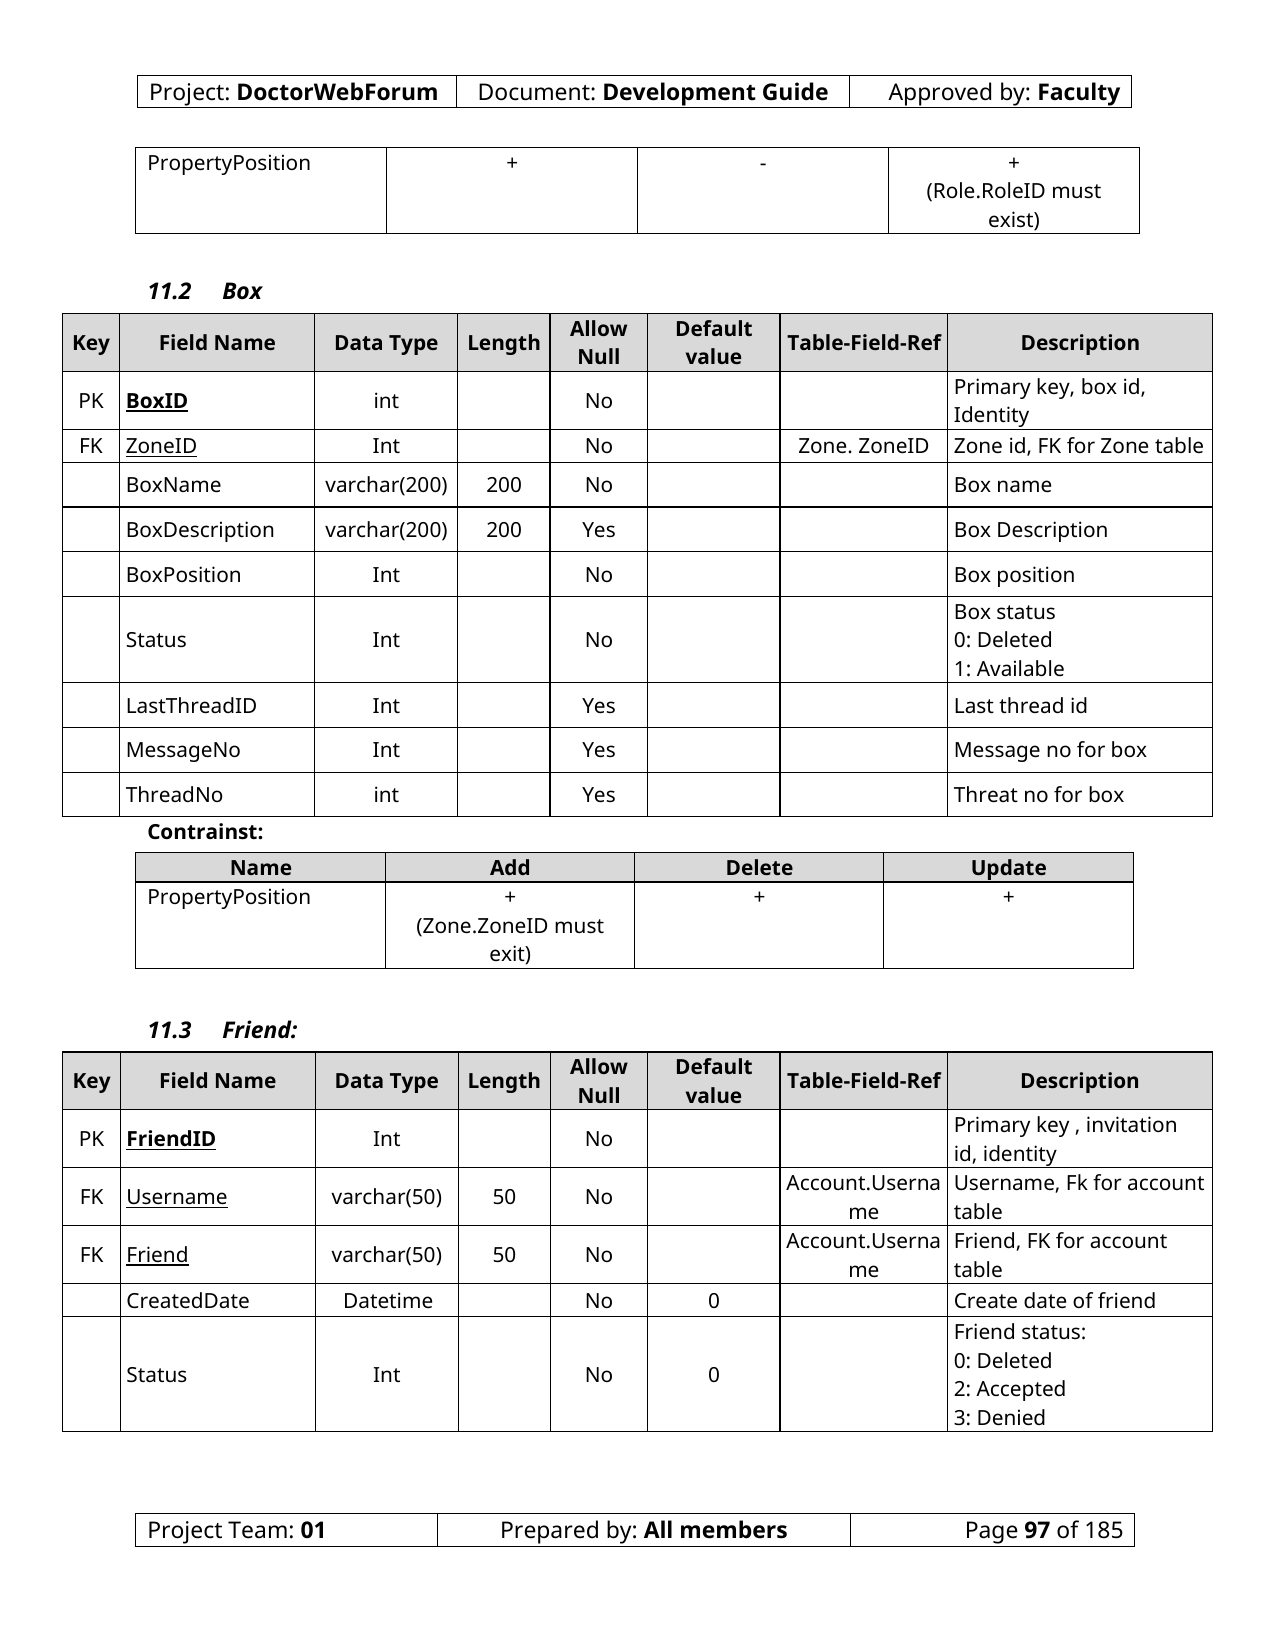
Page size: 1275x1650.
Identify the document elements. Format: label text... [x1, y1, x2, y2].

table_cell [648, 1226, 779, 1283]
table_cell No [551, 1226, 647, 1283]
table_cell No [551, 597, 647, 682]
table_cell [63, 773, 119, 816]
table_cell [781, 683, 947, 727]
table_cell - [638, 148, 888, 233]
table_cell [781, 773, 947, 816]
table_cell + (Role.RoleID must exist) [889, 148, 1139, 233]
table_header Field Name [120, 314, 314, 371]
table_cell Int [315, 597, 457, 682]
table_cell [648, 372, 779, 429]
table_cell [63, 552, 119, 596]
table_cell Yes [551, 508, 647, 551]
table_header Length [458, 314, 549, 371]
table_cell [648, 552, 779, 596]
table_cell [648, 728, 779, 772]
table_cell Zone. ZoneID [781, 430, 947, 462]
table_cell varchar(200) [315, 463, 457, 506]
table_cell Yes [551, 728, 647, 772]
table_cell 200 [458, 463, 549, 506]
table_cell [458, 728, 549, 772]
table_cell [781, 1110, 947, 1167]
table_header Allow Null [551, 314, 647, 371]
table_cell [458, 430, 549, 462]
table_cell No [551, 1284, 647, 1316]
table_cell BoxID [120, 372, 314, 429]
table_cell [459, 1284, 550, 1316]
table_cell FK [63, 1168, 120, 1225]
table_header Table-Field-Ref [781, 1053, 947, 1109]
table_cell Zone id, FK for Zone table [948, 430, 1212, 462]
table_cell [63, 683, 119, 727]
table_header Data Type [316, 1053, 458, 1109]
table_cell [458, 372, 549, 429]
table_cell 50 [459, 1226, 550, 1283]
table_cell LastThreadID [120, 683, 314, 727]
table_cell Box status 0: Deleted 1: Available [948, 597, 1212, 682]
subtitle Box [147, 275, 1128, 307]
table_cell BoxName [120, 463, 314, 506]
table_cell [648, 508, 779, 551]
table_cell Account.Username [781, 1226, 947, 1283]
table_cell Int [315, 430, 457, 462]
table_cell No [551, 372, 647, 429]
table_cell + [884, 883, 1133, 968]
table_cell [648, 1110, 779, 1167]
table_cell Friend, FK for account table [948, 1226, 1212, 1283]
table_cell PropertyPosition [136, 883, 385, 968]
table_cell PK [63, 372, 119, 429]
table_cell int [315, 773, 457, 816]
table_cell [63, 508, 119, 551]
table_cell MessageNo [120, 728, 314, 772]
table_cell Status [120, 597, 314, 682]
table_cell [63, 728, 119, 772]
table_cell [63, 463, 119, 506]
table_cell [458, 773, 549, 816]
table_header Delete [635, 853, 883, 881]
table_header Default value [648, 314, 779, 371]
table_header Field Name [121, 1053, 315, 1109]
table_cell Primary key, box id, Identity [948, 372, 1212, 429]
table_cell 50 [459, 1168, 550, 1225]
table_header Update [884, 853, 1133, 881]
table_cell [648, 1168, 779, 1225]
table_cell [781, 1317, 947, 1431]
table_cell Int [316, 1317, 458, 1431]
table_header Default value [648, 1053, 779, 1109]
table_cell [648, 597, 779, 682]
table_cell [648, 463, 779, 506]
table_cell Create date of friend [948, 1284, 1212, 1316]
table_cell 0 [648, 1284, 779, 1316]
table_cell Int [315, 552, 457, 596]
table_cell [458, 597, 549, 682]
table_cell Message no for box [948, 728, 1212, 772]
table_header Table-Field-Ref [781, 314, 947, 371]
table_cell Int [315, 728, 457, 772]
table_cell ZoneID [120, 430, 314, 462]
table_cell Threat no for box [948, 773, 1212, 816]
table_cell [458, 552, 549, 596]
table_cell PropertyPosition [136, 148, 386, 233]
table_cell Friend status: 0: Deleted 2: Accepted 3: Denied [948, 1317, 1212, 1431]
table_cell 0 [648, 1317, 779, 1431]
table_header Description [948, 314, 1212, 371]
table_cell BoxPosition [120, 552, 314, 596]
table_cell FriendID [121, 1110, 315, 1167]
table_cell [781, 463, 947, 506]
table_cell [63, 597, 119, 682]
table_cell + [635, 883, 883, 968]
subtitle Friend: [147, 1014, 1128, 1045]
table_cell [781, 728, 947, 772]
table_header Allow Null [551, 1053, 647, 1109]
table_cell [459, 1110, 550, 1167]
table_cell + [387, 148, 637, 233]
table_cell int [315, 372, 457, 429]
table_cell Datetime [316, 1284, 458, 1316]
table_cell No [551, 1110, 647, 1167]
table_cell Username [121, 1168, 315, 1225]
subtitle Contrainst: [147, 817, 1128, 846]
table_cell Yes [551, 773, 647, 816]
table_cell Friend [121, 1226, 315, 1283]
table_header Data Type [315, 314, 457, 371]
table_cell Status [121, 1317, 315, 1431]
table_cell [63, 1317, 120, 1431]
table_cell [781, 1284, 947, 1316]
table_cell Box Description [948, 508, 1212, 551]
table_cell varchar(50) [316, 1226, 458, 1283]
table_cell Box name [948, 463, 1212, 506]
table_cell Primary key , invitation id, identity [948, 1110, 1212, 1167]
table_cell No [551, 430, 647, 462]
table_cell ThreadNo [120, 773, 314, 816]
table_cell No [551, 1317, 647, 1431]
table_cell [648, 683, 779, 727]
table_cell [458, 683, 549, 727]
table_cell [781, 552, 947, 596]
table_cell FK [63, 1226, 120, 1283]
table_cell varchar(50) [316, 1168, 458, 1225]
table_header Name [136, 853, 385, 881]
table_cell No [551, 1168, 647, 1225]
table_cell [459, 1317, 550, 1431]
table_cell BoxDescription [120, 508, 314, 551]
table_cell [63, 1284, 120, 1316]
table_header Description [948, 1053, 1212, 1109]
table_header Add [386, 853, 634, 881]
table_cell [781, 508, 947, 551]
table_cell No [551, 463, 647, 506]
table_cell Last thread id [948, 683, 1212, 727]
table_cell 200 [458, 508, 549, 551]
table_cell CreatedDate [121, 1284, 315, 1316]
table_cell Yes [551, 683, 647, 727]
table_cell [648, 773, 779, 816]
table_header Key [63, 1053, 120, 1109]
table_cell FK [63, 430, 119, 462]
table_header Key [63, 314, 119, 371]
table_header Length [459, 1053, 550, 1109]
table_cell Int [315, 683, 457, 727]
table_cell Box position [948, 552, 1212, 596]
table_cell varchar(200) [315, 508, 457, 551]
table_cell Username, Fk for account table [948, 1168, 1212, 1225]
table_cell [781, 597, 947, 682]
table_cell PK [63, 1110, 120, 1167]
table_cell [781, 372, 947, 429]
table_cell [648, 430, 779, 462]
table_cell Int [316, 1110, 458, 1167]
table_cell Account.Username [781, 1168, 947, 1225]
table_cell No [551, 552, 647, 596]
table_cell + (Zone.ZoneID must exit) [386, 883, 634, 968]
